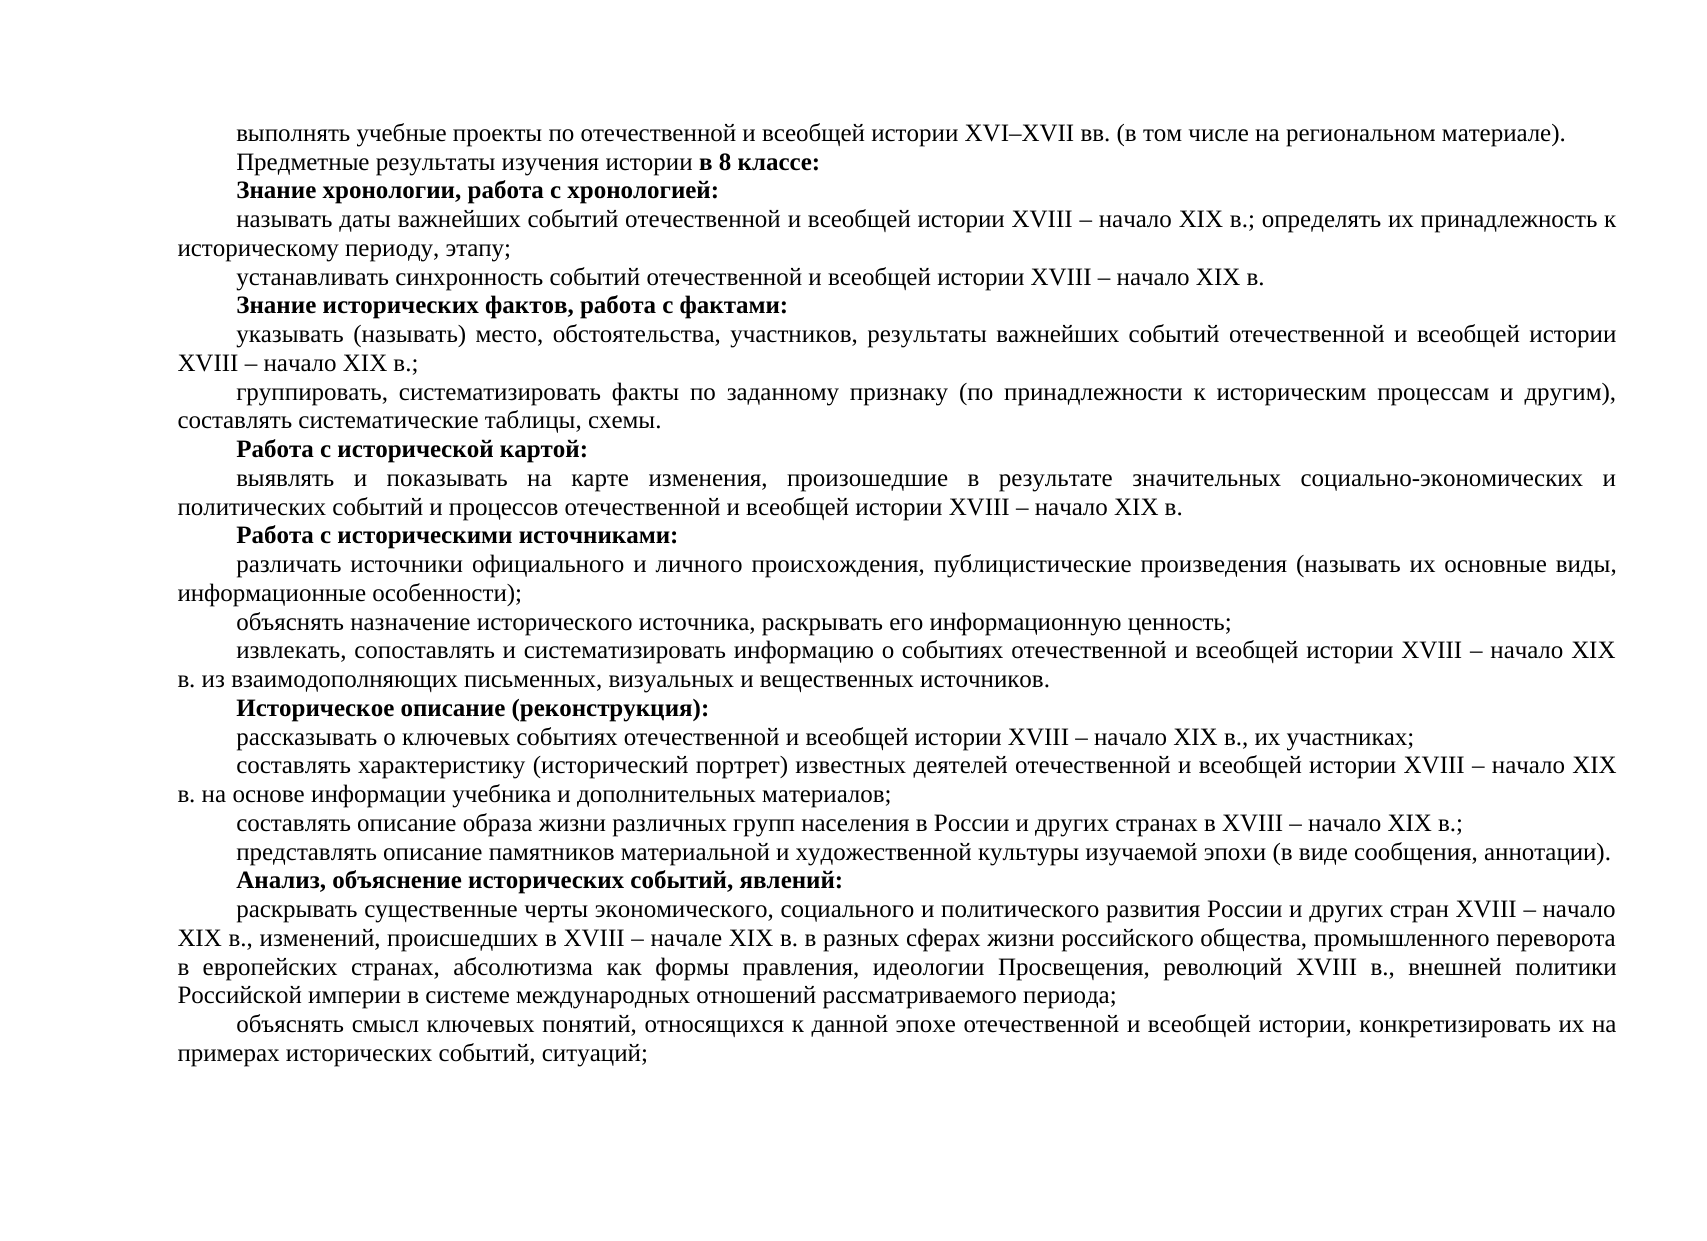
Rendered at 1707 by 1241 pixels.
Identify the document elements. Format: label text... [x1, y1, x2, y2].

text извлекать, сопоставлять и систематизировать информацию о событиях отечественной и всеобщей истории XVIII – начало XIX в. из взаимодополняющих письменных, визуальных и вещественных источников. [177, 636, 1618, 693]
text объяснять смысл ключевых понятий, относящихся к данной эпохе отечественной и всеобщей истории, конкретизировать их на примерах исторических событий, ситуаций; [177, 1009, 1618, 1067]
text Анализ, объяснение исторических событий, явлений: [177, 866, 1618, 894]
text указывать (называть) место, обстоятельства, участников, результаты важнейших событий отечественной и всеобщей истории XVIII – начало XIX в.; [177, 319, 1618, 377]
text Работа с историческими источниками: [177, 521, 1618, 549]
text рассказывать о ключевых событиях отечественной и всеобщей истории XVIII – начало XIX в., их участниках; [177, 722, 1618, 751]
text Знание хронологии, работа с хронологией: [177, 176, 1618, 204]
text выполнять учебные проекты по отечественной и всеобщей истории XVI‒XVII вв. (в том числе на региональном материале). [177, 118, 1618, 147]
text раскрывать существенные черты экономического, социального и политического развития России и других стран XVIII – начало XIX в., изменений, происшедших в XVIII – начале XIX в. в разных сферах жизни российского общества, промышленного переворота в европейских странах, абсолютизма как формы правления, идеологии Просвещения, революций XVIII в., внешней политики Российской империи в системе международных отношений рассматриваемого периода; [177, 894, 1618, 1009]
text выявлять и показывать на карте изменения, произошедшие в результате значительных социально-экономических и политических событий и процессов отечественной и всеобщей истории XVIII – начало XIX в. [177, 463, 1618, 521]
text Знание исторических фактов, работа с фактами: [177, 291, 1618, 319]
text составлять описание образа жизни различных групп населения в России и других странах в XVIII – начало XIX в.; [177, 808, 1618, 837]
text представлять описание памятников материальной и художественной культуры изучаемой эпохи (в виде сообщения, аннотации). [177, 837, 1618, 866]
text составлять характеристику (исторический портрет) известных деятелей отечественной и всеобщей истории XVIII – начало XIX в. на основе информации учебника и дополнительных материалов; [177, 751, 1618, 808]
text устанавливать синхронность событий отечественной и всеобщей истории XVIII – начало XIX в. [177, 262, 1618, 291]
text Предметные результаты изучения истории в 8 классе: [177, 147, 1618, 176]
text называть даты важнейших событий отечественной и всеобщей истории XVIII – начало XIX в.; определять их принадлежность к историческому периоду, этапу; [177, 204, 1618, 262]
text группировать, систематизировать факты по заданному признаку (по принадлежности к историческим процессам и другим), составлять систематические таблицы, схемы. [177, 377, 1618, 434]
text различать источники официального и личного происхождения, публицистические произведения (называть их основные виды, информационные особенности); [177, 549, 1618, 607]
text Работа с исторической картой: [177, 434, 1618, 463]
text объяснять назначение исторического источника, раскрывать его информационную ценность; [177, 607, 1618, 636]
text Историческое описание (реконструкция): [177, 693, 1618, 722]
